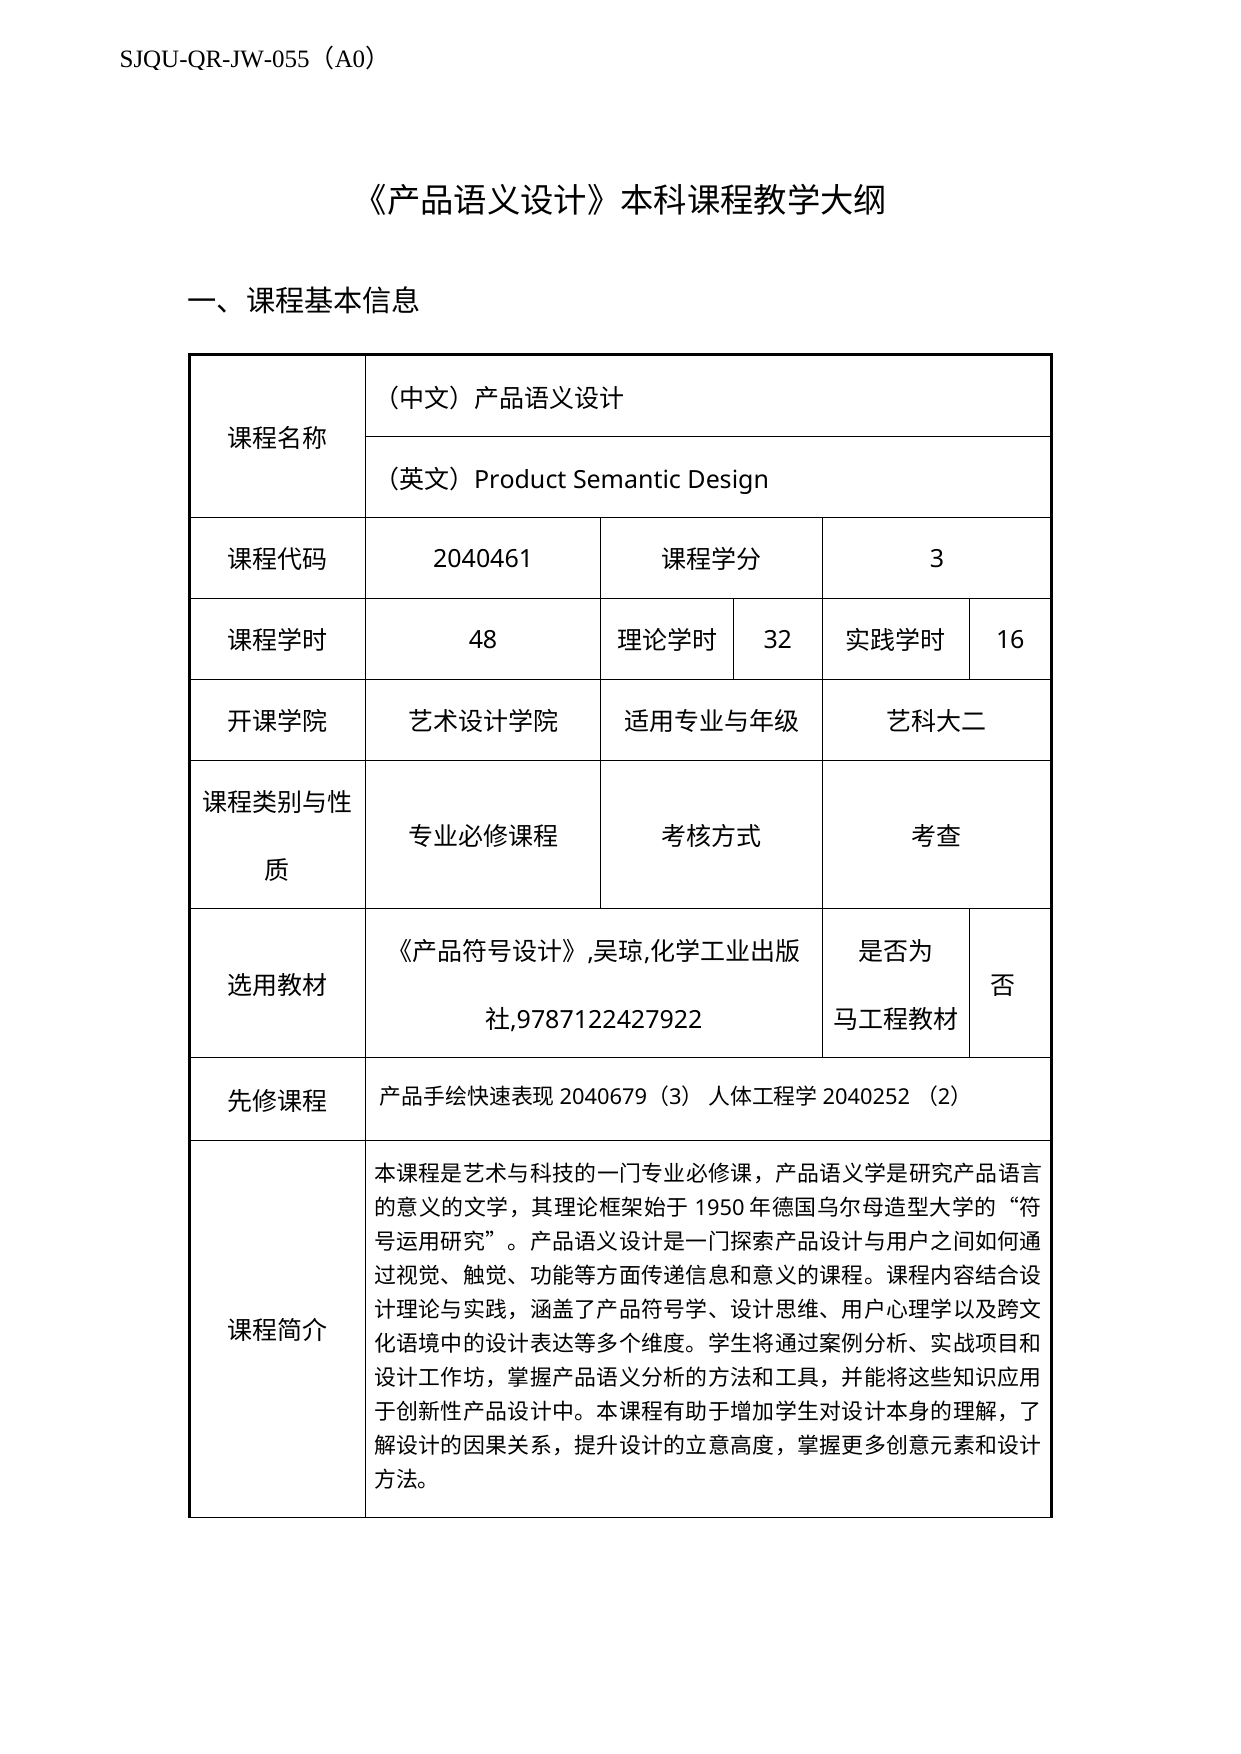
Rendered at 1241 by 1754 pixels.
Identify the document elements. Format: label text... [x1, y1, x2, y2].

table_cell 课程学分 [601, 518, 822, 598]
table_cell 课程类别与性质 [191, 761, 365, 908]
table_cell 专业必修课程 [366, 761, 600, 908]
text 《产品语义设计》本科课程教学大纲 [187, 164, 1053, 232]
table_cell 实践学时 [823, 599, 969, 679]
table_header （中文）产品语义设计 [366, 356, 1050, 436]
table_cell 课程学时 [191, 599, 365, 679]
table_cell 开课学院 [191, 680, 365, 759]
table_cell 课程代码 [191, 518, 365, 598]
table_cell 是否为 马工程教材 [823, 909, 969, 1057]
table_cell 选用教材 [191, 909, 365, 1057]
table_cell 课程简介 [191, 1141, 365, 1517]
table_cell 适用专业与年级 [601, 680, 822, 759]
text 一、课程基本信息 [187, 264, 1053, 332]
table_cell 2040461 [366, 518, 600, 598]
table_cell 产品手绘快速表现 2040679（3） 人体工程学 2040252 （2） [366, 1058, 1050, 1140]
table_cell （英文）Product Semantic Design [366, 437, 1050, 517]
table_cell 考查 [823, 761, 1050, 908]
table_cell 理论学时 [601, 599, 733, 679]
table_cell 艺科大二 [823, 680, 1050, 759]
table_cell 本课程是艺术与科技的一门专业必修课，产品语义学是研究产品语言的意义的文学，其理论框架始于1950年德国乌尔母造型大学的“符号运用研究”。产品语义设计是一门探索产品设计与用户之间如何通过视觉、触觉、功能等方面传递信息和意义的课程。课程内容结合设计理论与实践，涵盖了产品符号学、设计思维、用户心理学以及跨文化语境中的设计表达等多个维度。学生将通过案例分析、实战项目和设计工作坊，掌握产品语义分析的方法和工具，并能将这些知识应用于创新性产品设计中。本课程有助于增加学生对设计本身的理解，了解设计的因果关系，提升设计的立意高度，掌握更多创意元素和设计方法。 [366, 1141, 1050, 1517]
table_cell 3 [823, 518, 1050, 598]
table_cell 先修课程 [191, 1058, 365, 1140]
table_cell 《产品符号设计》,吴琼,化学工业出版社,9787122427922 [366, 909, 822, 1057]
table_header 课程名称 [191, 356, 365, 517]
table_cell 艺术设计学院 [366, 680, 600, 759]
table_cell 48 [366, 599, 600, 679]
table_cell 否 [970, 909, 1050, 1057]
table_cell 考核方式 [601, 761, 822, 908]
table_cell 16 [970, 599, 1050, 679]
table_cell 32 [734, 599, 822, 679]
